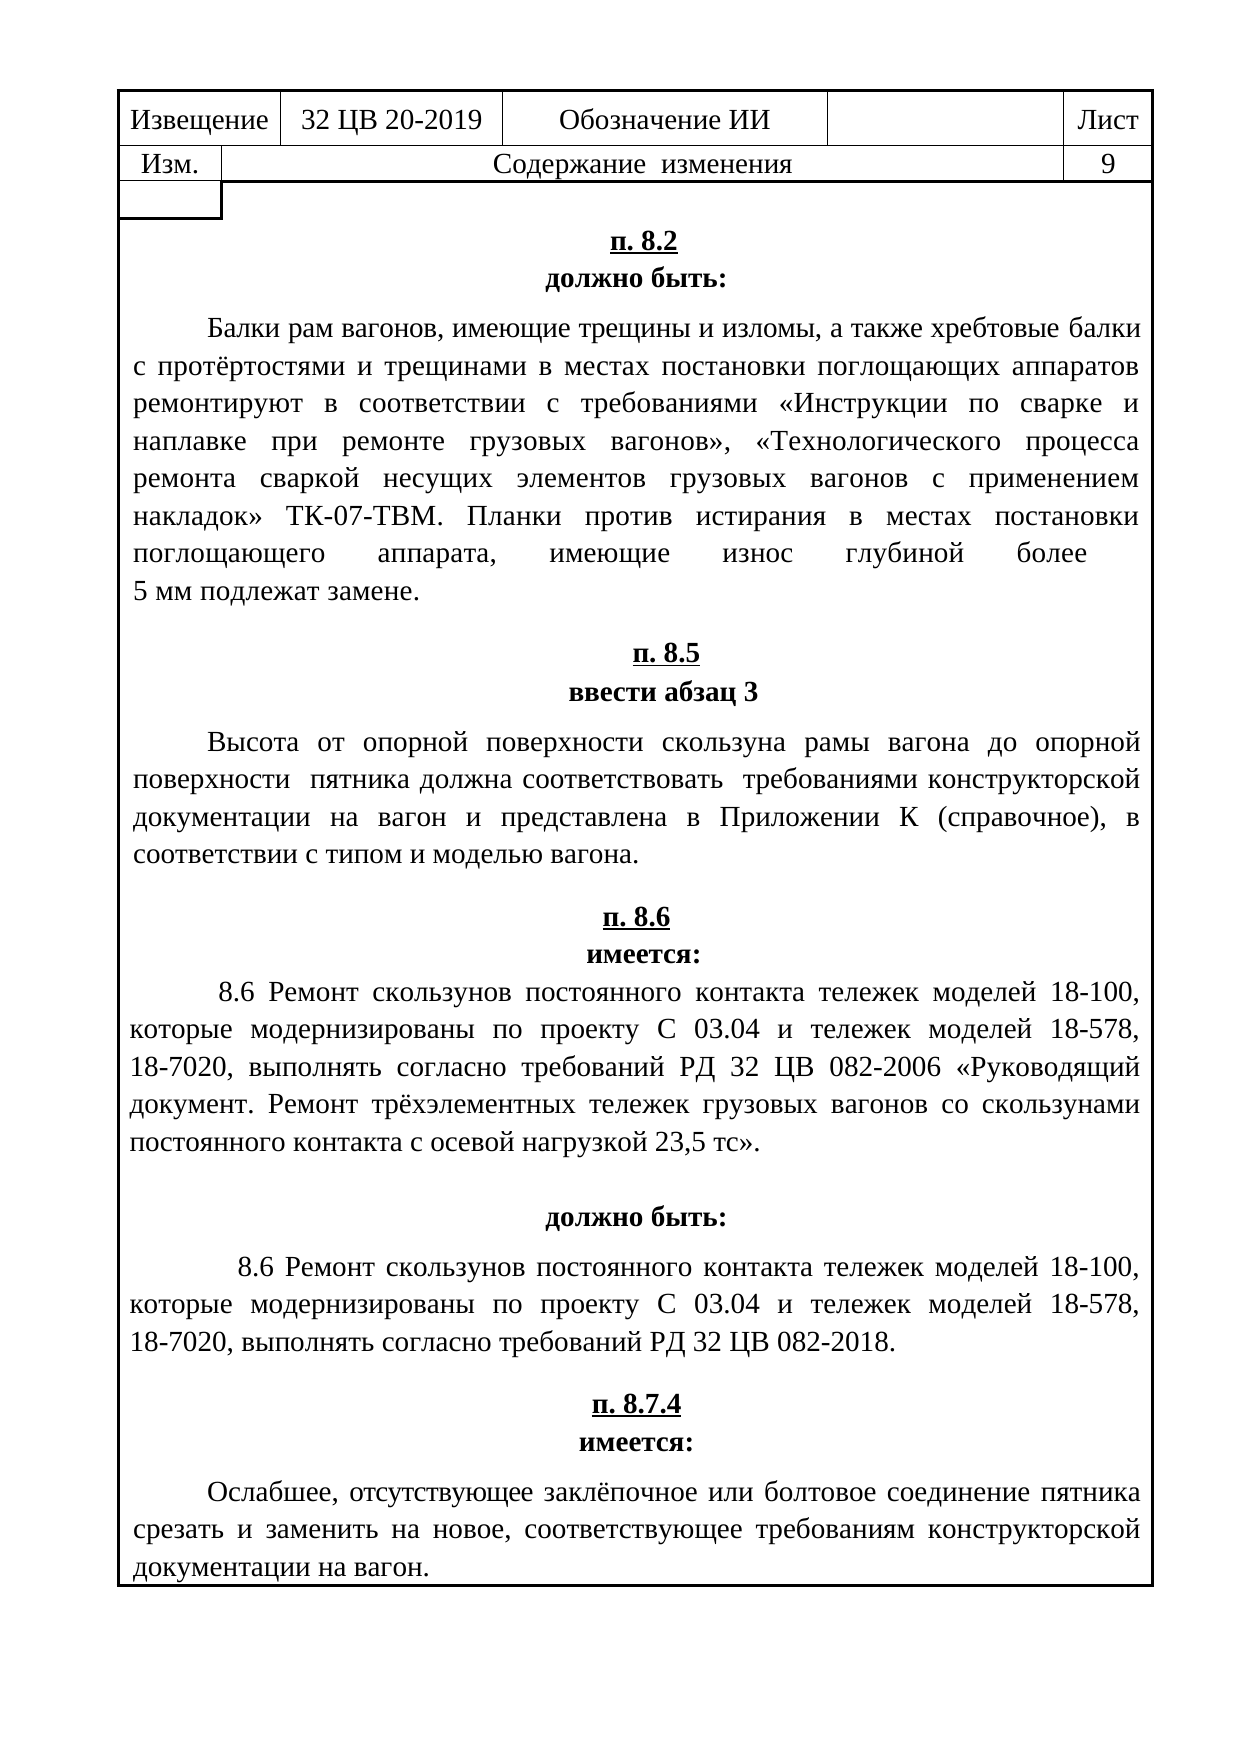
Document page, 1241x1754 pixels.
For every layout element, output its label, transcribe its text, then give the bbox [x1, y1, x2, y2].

table_header Извещение [120, 92, 280, 145]
table_cell [120, 181, 220, 217]
table_header Лист [1064, 92, 1151, 145]
table_cell Содержание изменения [222, 146, 1063, 180]
table_cell п. 8.2 должно быть: Балки рам вагонов, имеющие трещины и изломы, а также хребтовые балки с протёртостями и трещинами в местах постановки поглощающих аппаратов ремонтируют в соответствии с требованиями «Инструкции по сварке и наплавке при ремонте грузовых вагонов», «Технологического процесса ремонта сваркой несущих элементов грузовых вагонов с применением накладок» ТК-07-ТВМ. Планки против истирания в местах постановки поглощающего аппарата, имеющие износ глубиной более 5 мм подлежат замене. п. 8.5 ввести абзац 3 Высота от опорной поверхности скользуна рамы вагона до опорной поверхности пятника должна соответствовать требованиями конструкторской документации на вагон и представлена в Приложении К (справочное), в соответствии с типом и моделью вагона. п. 8.6 имеется: 8.6 Ремонт скользунов постоянного контакта тележек моделей 18-100, которые модернизированы по проекту С 03.04 и тележек моделей 18-578, 18-7020, выполнять согласно требований РД 32 ЦВ 082-2006 «Руководящий документ. Ремонт трёхэлементных тележек грузовых вагонов со скользунами постоянного контакта с осевой нагрузкой 23,5 тс». должно быть: 8.6 Ремонт скользунов постоянного контакта тележек моделей 18-100, которые модернизированы по проекту С 03.04 и тележек моделей 18-578, 18-7020, выполнять согласно требований РД 32 ЦВ 082-2018. п. 8.7.4 имеется: Ослабшее, отсутствующее заклёпочное или болтовое соединение пятника срезать и заменить на новое, соответствующее требованиям конструкторской документации на вагон. [120, 217, 1151, 1584]
table_cell 9 [1064, 146, 1151, 180]
table_cell Изм. [120, 146, 221, 180]
table_header [828, 92, 1063, 145]
table_header 32 ЦВ 20-2019 [281, 92, 502, 145]
table_cell [223, 183, 1151, 217]
table_header Обозначение ИИ [503, 92, 827, 145]
